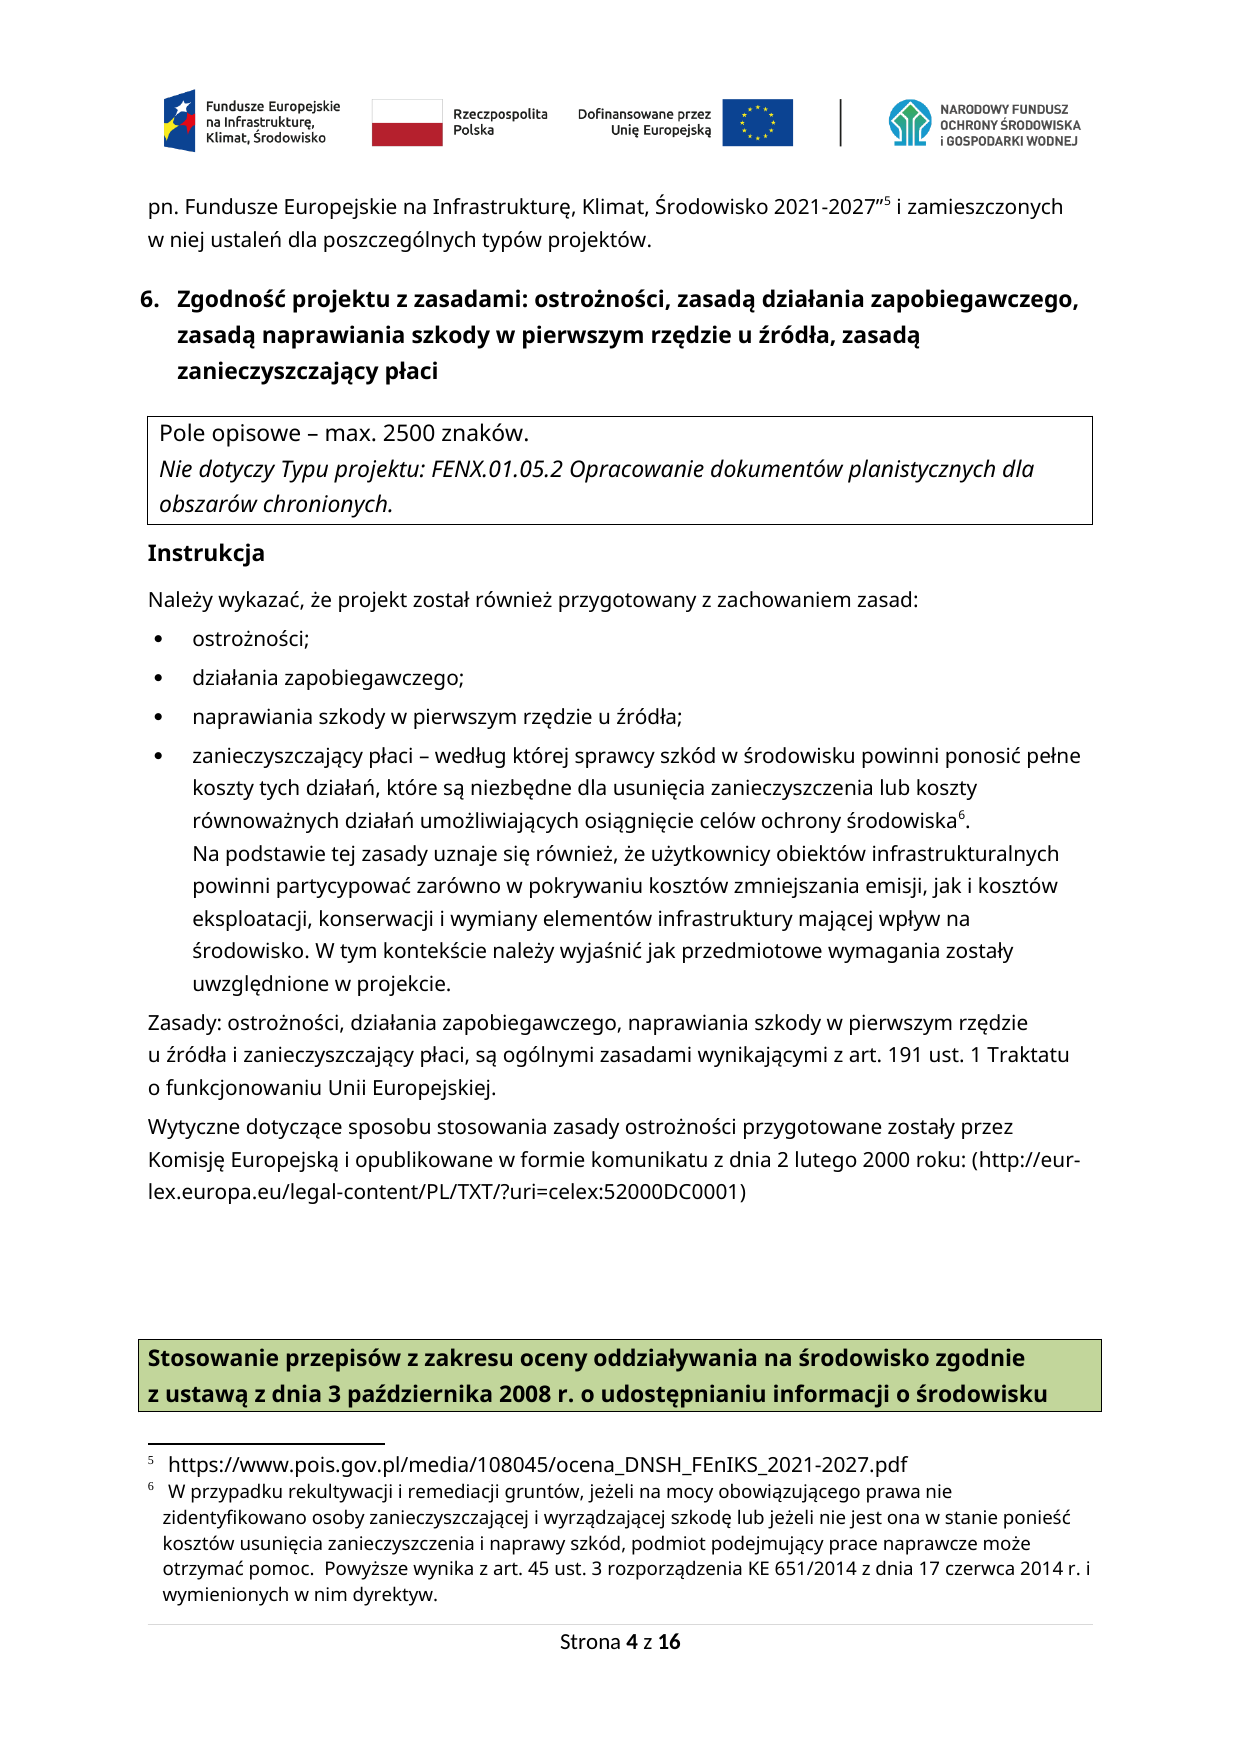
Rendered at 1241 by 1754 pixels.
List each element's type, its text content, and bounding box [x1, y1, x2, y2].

text Instrukcja [148, 537, 1093, 568]
list działania zapobiegawczego; [154, 663, 1093, 692]
text Zasady: ostrożności, działania zapobiegawczego, naprawiania szkody w pierwszym rzędzie u źródła i zanieczyszczający płaci, są ogólnymi zasadami wynikającymi z art. 191 ust. 1 Traktatu o funkcjonowaniu Unii Europejskiej. [148, 1008, 1093, 1102]
list naprawiania szkody w pierwszym rzędzie u źródła; [154, 702, 1093, 731]
list zanieczyszczający płaci – według której sprawcy szkód w środowisku powinni ponosić pełne koszty tych działań, które są niezbędne dla usunięcia zanieczyszczenia lub koszty równoważnych działań umożliwiających osiągnięcie celów ochrony środowiska. Na podstawie tej zasady uznaje się również, że użytkownicy obiektów infrastrukturalnych powinni partycypować zarówno w pokrywaniu kosztów zmniejszania emisji, jak i kosztów eksploatacji, konserwacji i wymiany elementów infrastruktury mającej wpływ na środowisko. W tym kontekście należy wyjaśnić jak przedmiotowe wymagania zostały uwzględnione w projekcie. [154, 741, 1093, 998]
text Należy wykazać, że projekt został również przygotowany z zachowaniem zasad: [148, 586, 1093, 614]
list Zgodność projektu z zasadami: ostrożności, zasadą działania zapobiegawczego, zasadą naprawiania szkody w pierwszym rzędzie u źródła, zasadą zanieczyszczający płaci [140, 283, 1093, 386]
table_header Pole opisowe – max. 2500 znaków. Nie dotyczy Typu projektu: FENX.01.05.2 Opracowanie dokumentów planistycznych dla obszarów chronionych. [148, 417, 1092, 523]
text Wytyczne dotyczące sposobu stosowania zasady ostrożności przygotowane zostały przez Komisję Europejską i opublikowane w formie komunikatu z dnia 2 lutego 2000 roku: (http://eur-lex.europa.eu/legal-content/PL/TXT/?uri=celex:52000DC0001) [148, 1112, 1093, 1206]
picture [147, 73, 1093, 168]
list ostrożności; [154, 624, 1093, 653]
